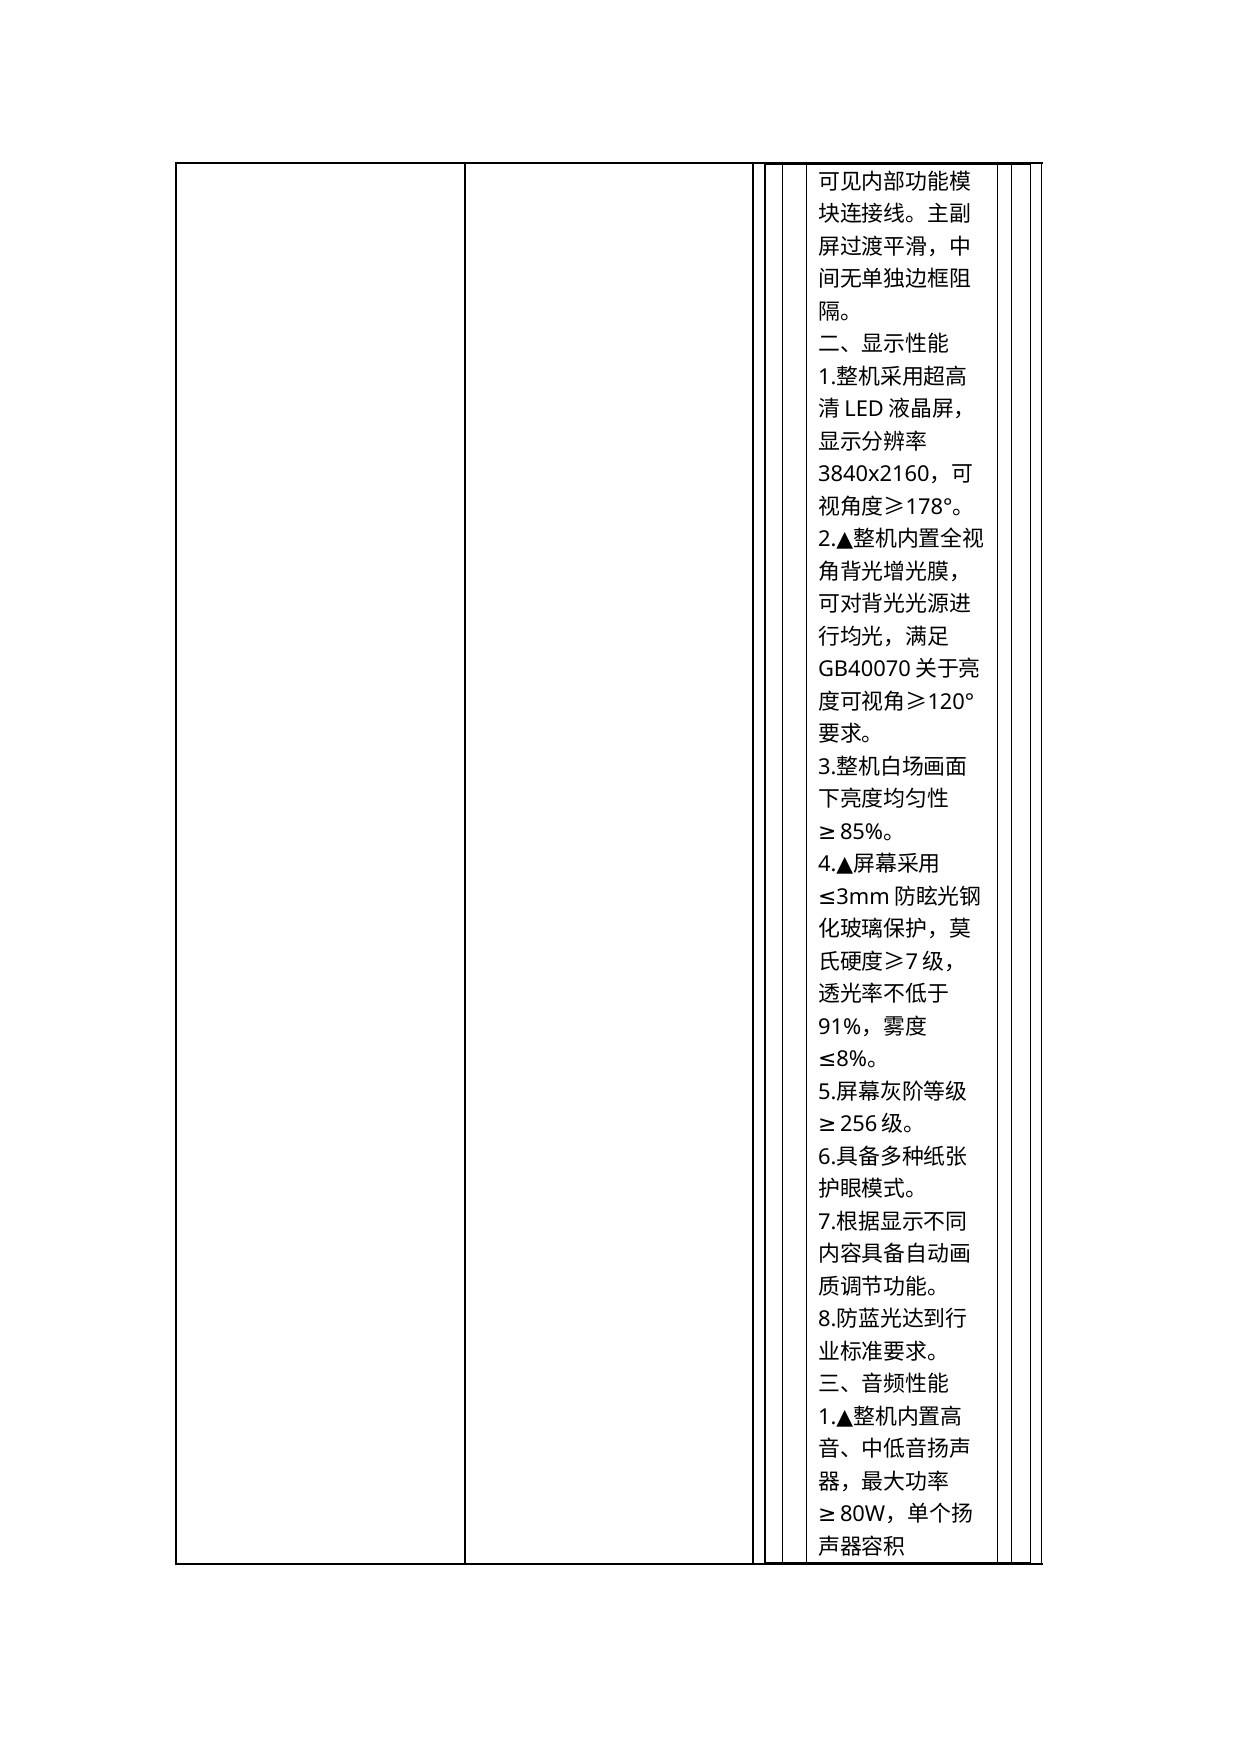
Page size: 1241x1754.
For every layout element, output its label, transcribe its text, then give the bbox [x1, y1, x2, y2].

table_cell [754, 164, 764, 1563]
table_cell [1012, 165, 1030, 1562]
table_cell [766, 165, 782, 1562]
table_cell [807, 165, 997, 1562]
table_cell [1031, 164, 1041, 1563]
table_cell ▲ [466, 164, 752, 1563]
table_cell [998, 165, 1011, 1562]
table_cell [783, 165, 806, 1562]
table_cell 1 [177, 164, 464, 1563]
